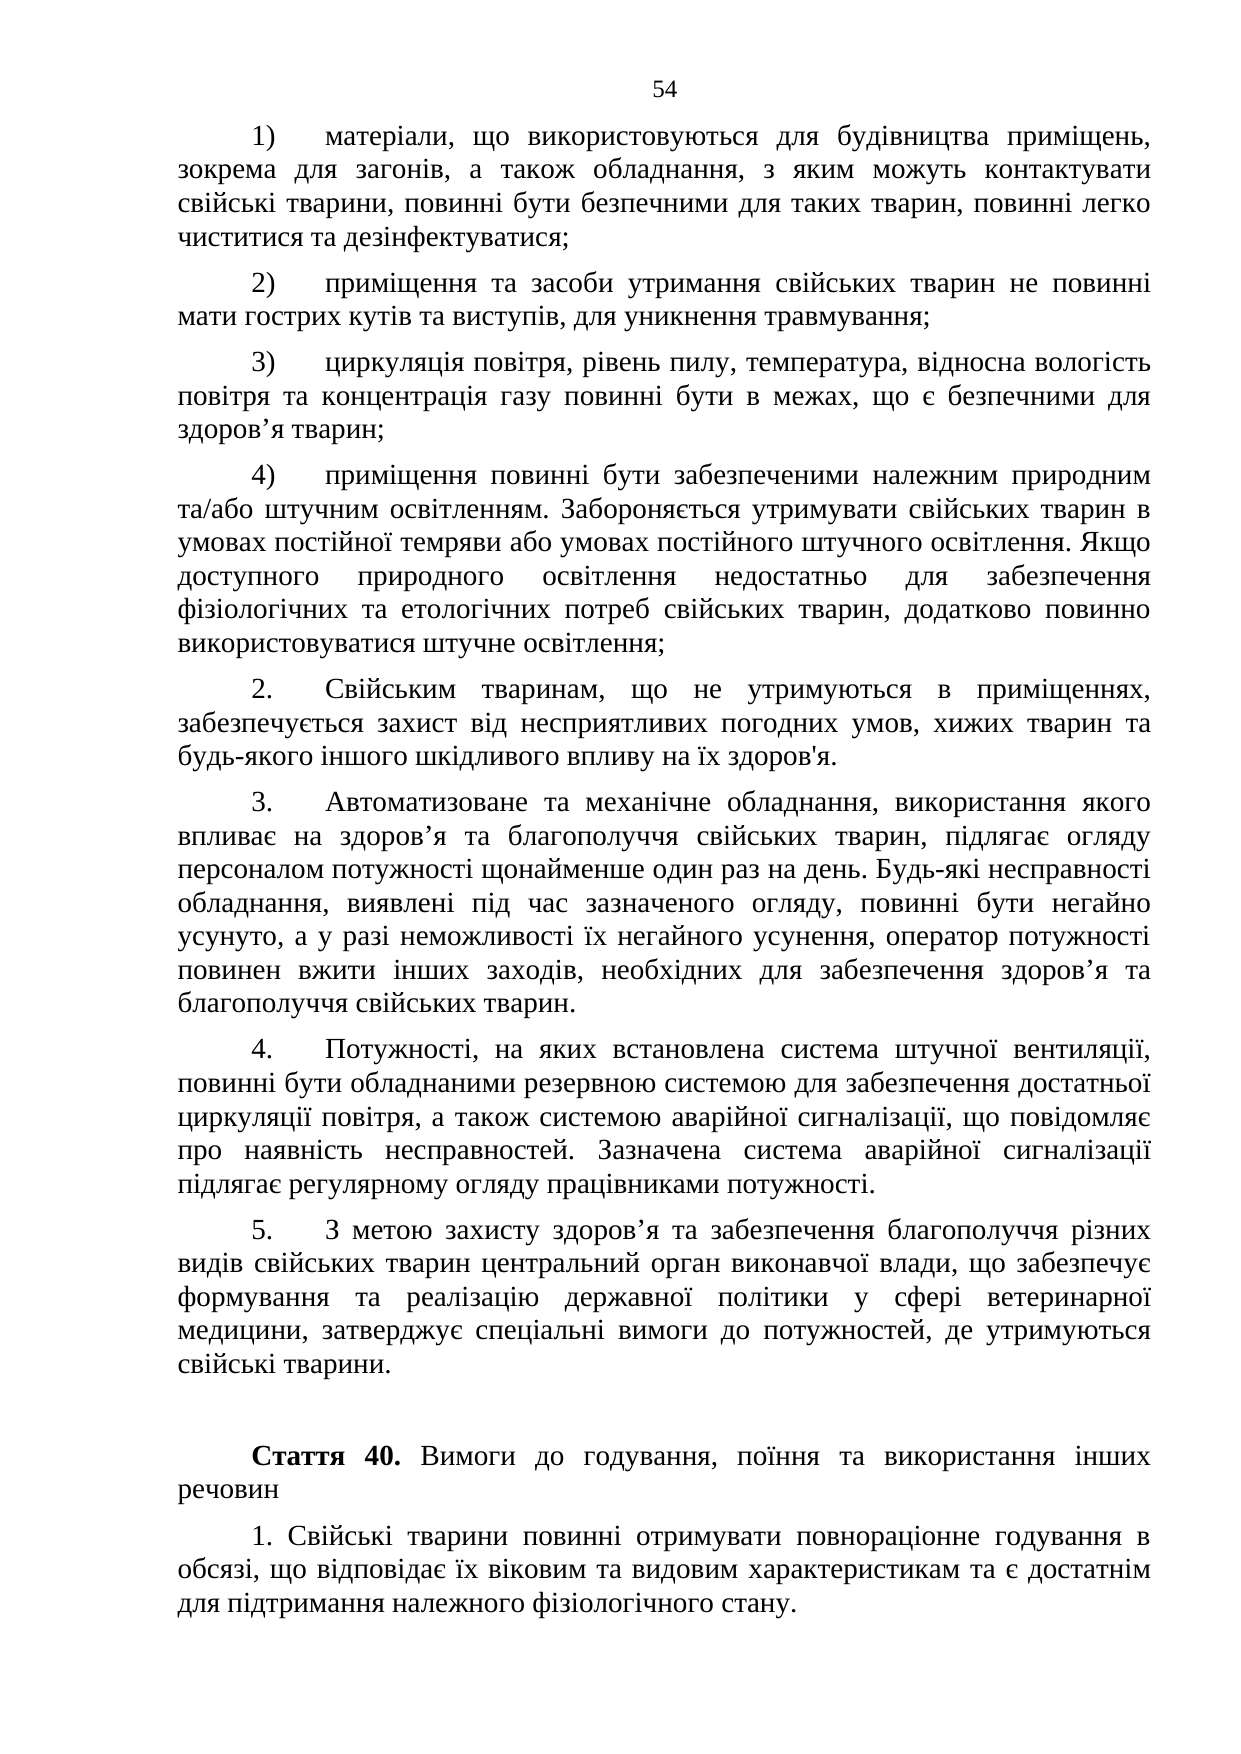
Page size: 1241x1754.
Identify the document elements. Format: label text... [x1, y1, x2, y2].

list З метою захисту здоров’я та забезпечення благополуччя різних видів свійських тварин центральний орган виконавчої влади, що забезпечує формування та реалізацію державної політики у сфері ветеринарної медицини, затверджує спеціальні вимоги до потужностей, де утримуються свійські тварини. [177, 1212, 1152, 1379]
list Автоматизоване та механічне обладнання, використання якого впливає на здоров’я та благополуччя свійських тварин, підлягає огляду персоналом потужності щонайменше один раз на день. Будь-які несправності обладнання, виявлені під час зазначеного огляду, повинні бути негайно усунуто, а у разі неможливості їх негайного усунення, оператор потужності повинен вжити інших заходів, необхідних для забезпечення здоров’я та благополуччя свійських тварин. [177, 784, 1152, 1019]
list Потужності, на яких встановлена система штучної вентиляції, повинні бути обладнаними резервною системою для забезпечення достатньої циркуляції повітря, а також системою аварійної сигналізації, що повідомляє про наявність несправностей. Зазначена система аварійної сигналізації підлягає регулярному огляду працівниками потужності. [177, 1032, 1152, 1199]
list матеріали, що використовуються для будівництва приміщень, зокрема для загонів, а також обладнання, з яким можуть контактувати свійські тварини, повинні бути безпечними для таких тварин, повинні легко чиститися та дезінфектуватися; [177, 118, 1152, 252]
list приміщення та засоби утримання свійських тварин не повинні мати гострих кутів та виступів, для уникнення травмування; [177, 265, 1152, 332]
list приміщення повинні бути забезпеченими належним природним та/або штучним освітленням. Забороняється утримувати свійських тварин в умовах постійної темряви або умовах постійного штучного освітлення. Якщо доступного природного освітлення недостатньо для забезпечення фізіологічних та етологічних потреб свійських тварин, додатково повинно використовуватися штучне освітлення; [177, 457, 1152, 659]
text 1. Свійські тварини повинні отримувати повнораціонне годування в обсязі, що відповідає їх віковим та видовим характеристикам та є достатнім для підтримання належного фізіологічного стану. [177, 1518, 1152, 1618]
text Стаття 40. Вимоги до годування, поїння та використання інших речовин [177, 1438, 1152, 1505]
list циркуляція повітря, рівень пилу, температура, відносна вологість повітря та концентрація газу повинні бути в межах, що є безпечними для здоров’я тварин; [177, 344, 1152, 445]
list Свійським тваринам, що не утримуються в приміщеннях, забезпечується захист від несприятливих погодних умов, хижих тварин та будь-якого іншого шкідливого впливу на їх здоров'я. [177, 671, 1152, 772]
